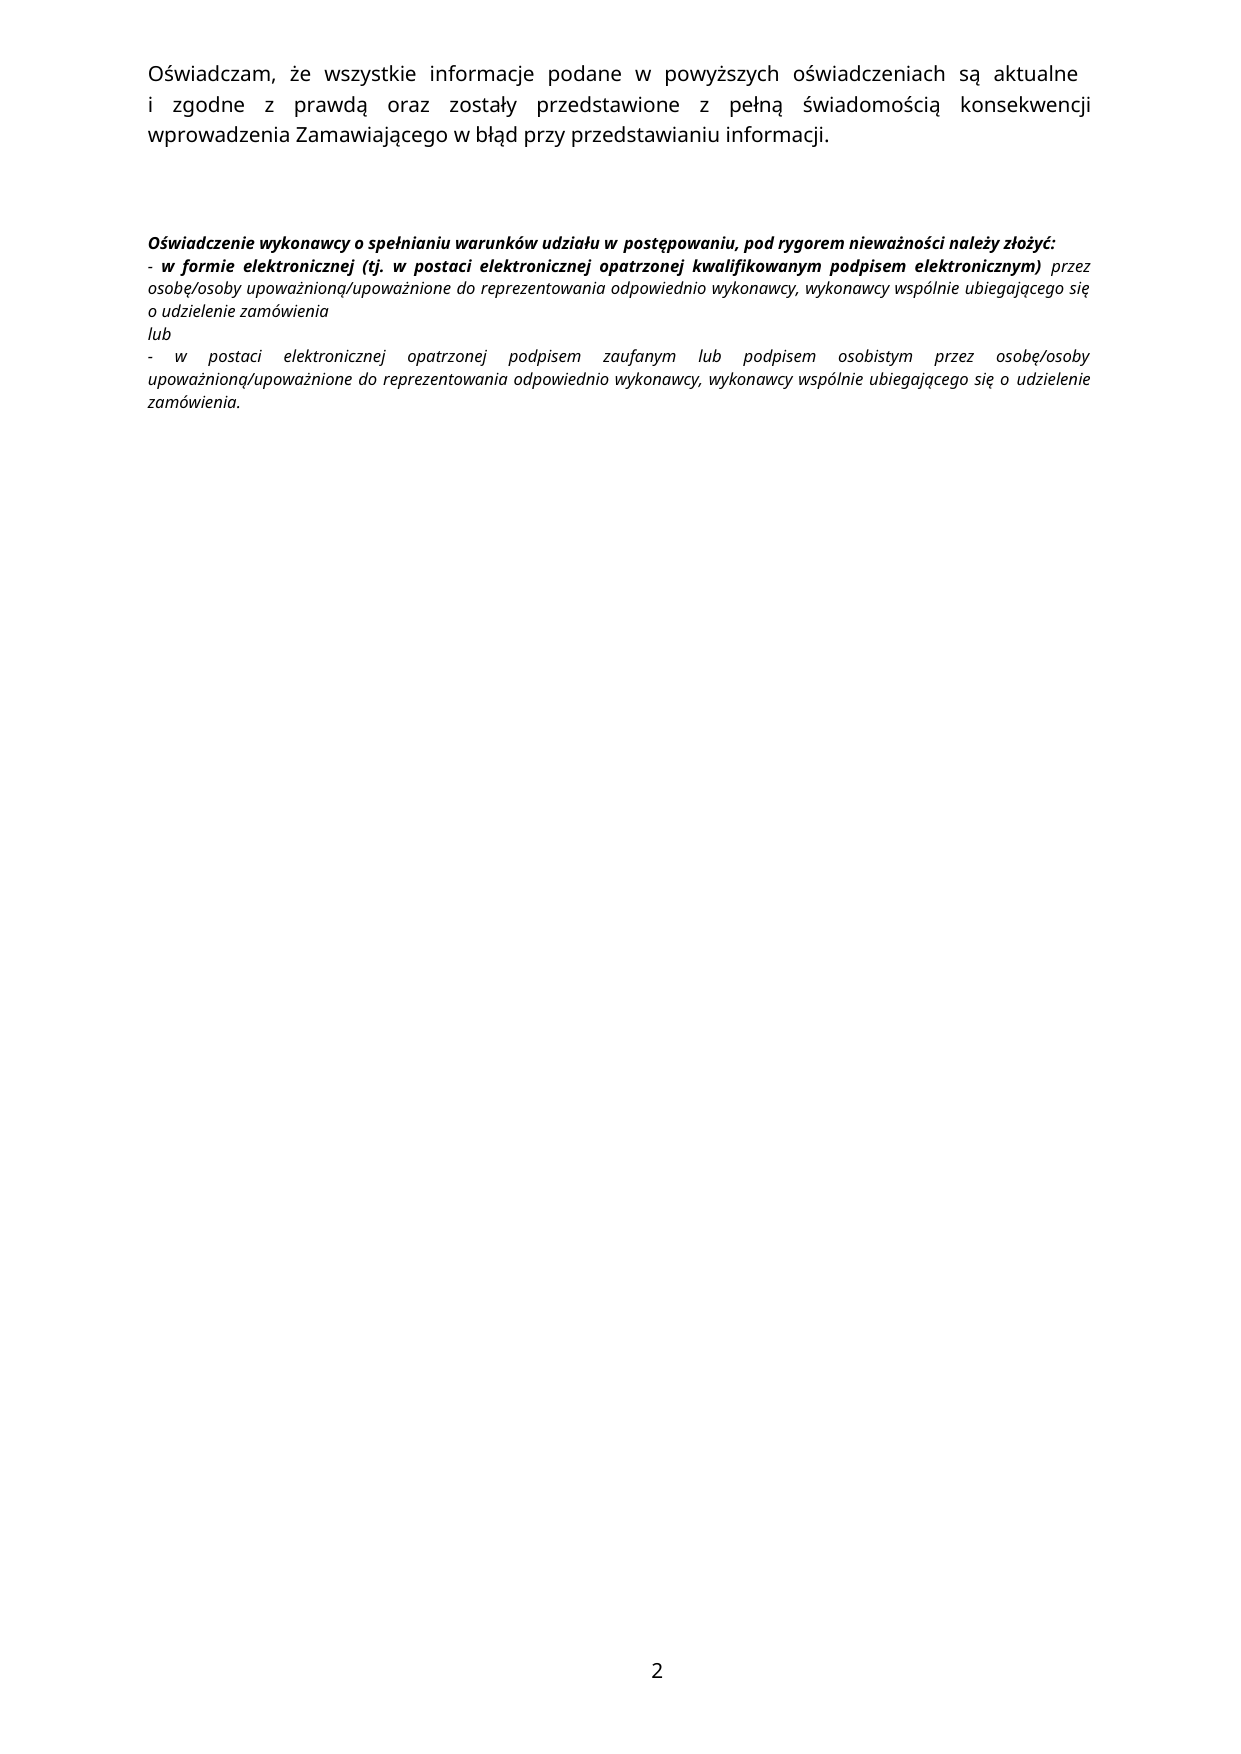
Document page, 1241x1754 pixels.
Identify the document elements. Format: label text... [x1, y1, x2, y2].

text Oświadczam, że wszystkie informacje podane w powyższych oświadczeniach są aktualne i zgodne z prawdą oraz zostały przedstawione z pełną świadomością konsekwencji wprowadzenia Zamawiającego w błąd przy przedstawianiu informacji. [148, 59, 1093, 149]
text lub [148, 322, 1093, 345]
text Oświadczenie wykonawcy o spełnianiu warunków udziału w postępowaniu, pod rygorem nieważności należy złożyć: [148, 232, 1093, 254]
text - w postaci elektronicznej opatrzonej podpisem zaufanym lub podpisem osobistym przez osobę/osoby upoważnioną/upoważnione do reprezentowania odpowiednio wykonawcy, wykonawcy wspólnie ubiegającego się o udzielenie zamówienia. [148, 345, 1093, 413]
text - w formie elektronicznej (tj. w postaci elektronicznej opatrzonej kwalifikowanym podpisem elektronicznym) przez osobę/osoby upoważnioną/upoważnione do reprezentowania odpowiednio wykonawcy, wykonawcy wspólnie ubiegającego się o udzielenie zamówienia [148, 254, 1093, 322]
